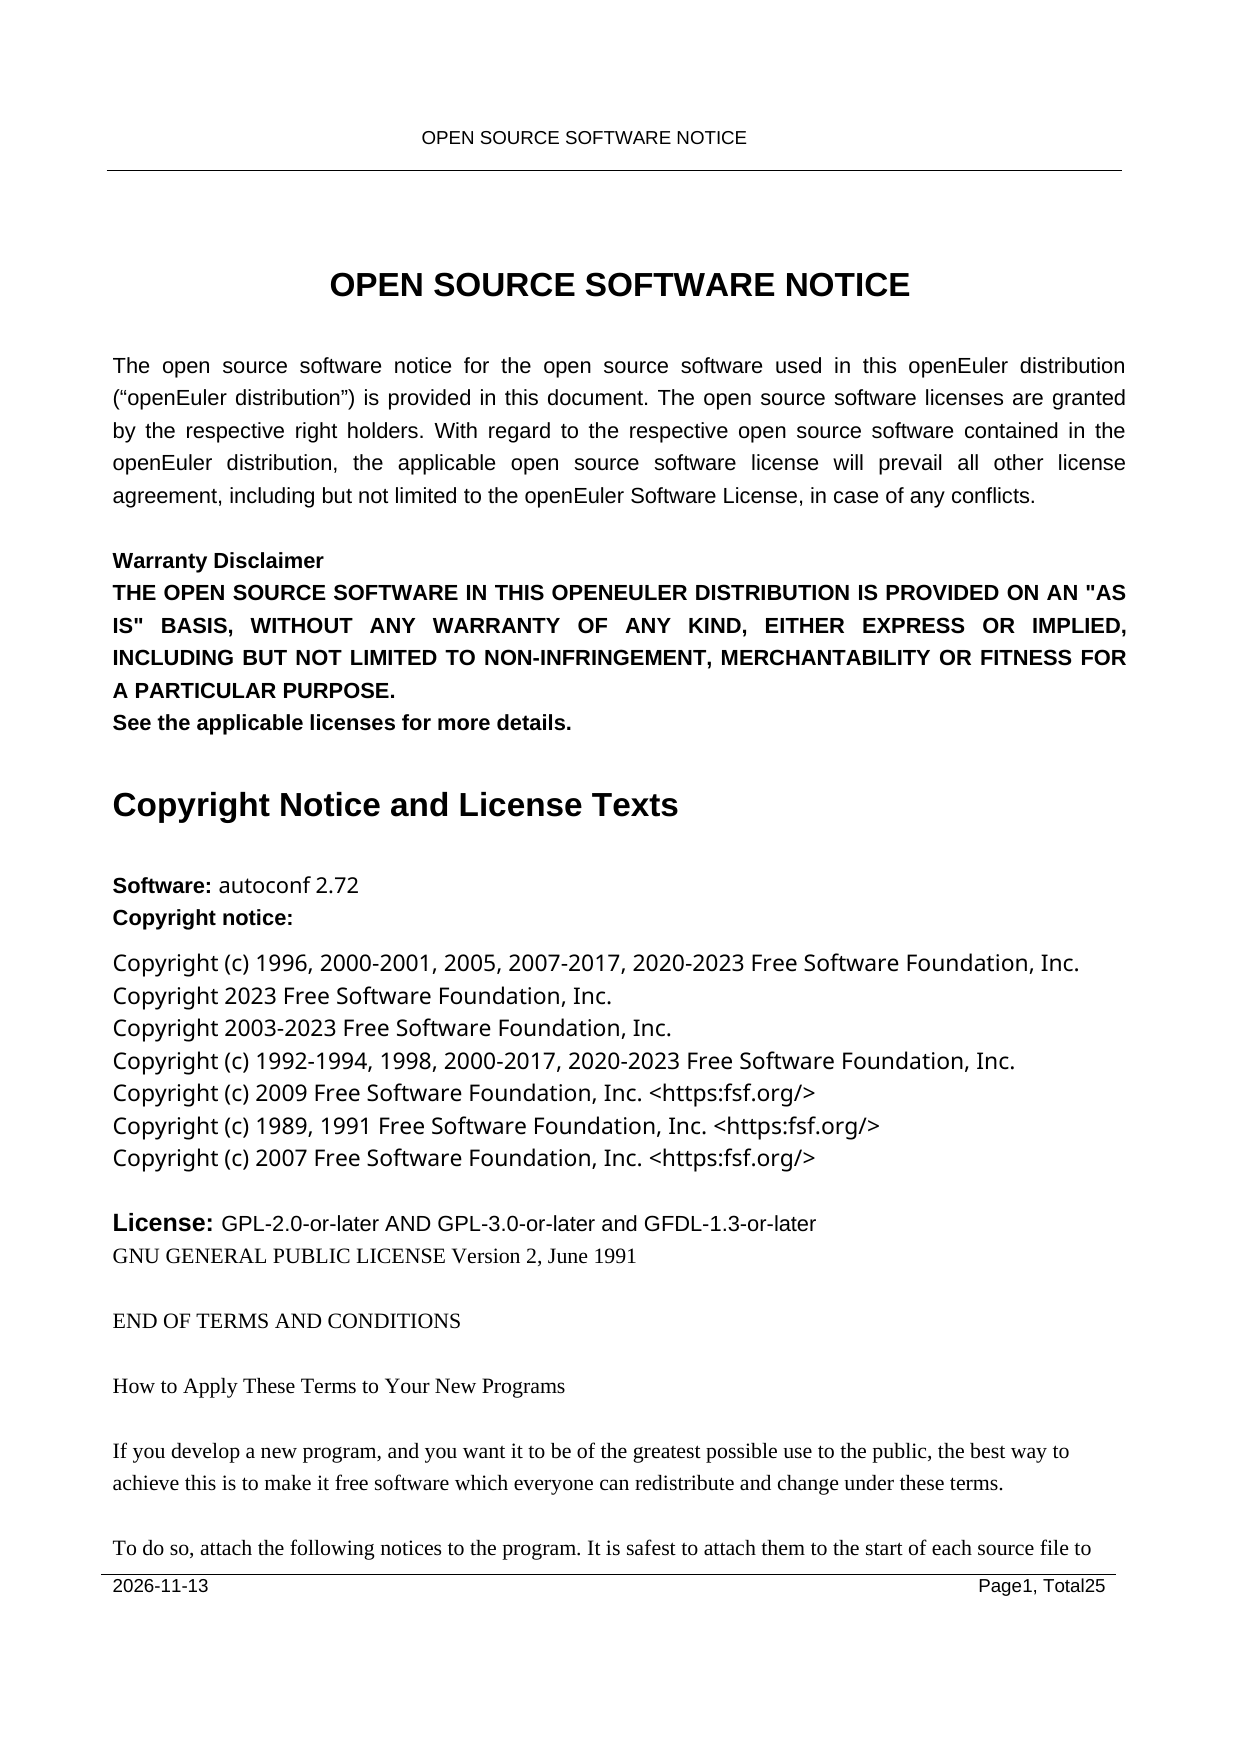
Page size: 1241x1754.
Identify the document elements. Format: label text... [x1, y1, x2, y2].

text THE OPEN SOURCE SOFTWARE IN THIS OPENEULER DISTRIBUTION IS PROVIDED ON AN "AS IS" BASIS, WITHOUT ANY WARRANTY OF ANY KIND, EITHER EXPRESS OR IMPLIED, INCLUDING BUT NOT LIMITED TO NON-INFRINGEMENT, MERCHANTABILITY OR FITNESS FOR A PARTICULAR PURPOSE. See the applicable licenses for more details. [112, 576, 1128, 739]
text The open source software notice for the open source software used in this openEuler distribution (“openEuler distribution”) is provided in this document. The open source software licenses are granted by the respective right holders. With regard to the respective open source software contained in the openEuler distribution, the applicable open source software license will prevail all other license agreement, including but not limited to the openEuler Software License, in case of any conflicts. [112, 349, 1128, 511]
text Copyright notice: [112, 901, 1128, 934]
text Copyright Notice and License Texts [112, 771, 1128, 836]
text Warranty Disclaimer [112, 544, 1128, 576]
text License: GPL-2.0-or-later AND GPL-3.0-or-later and GFDL-1.3-or-later [112, 1207, 1128, 1239]
text Copyright (c) 1996, 2000-2001, 2005, 2007-2017, 2020-2023 Free Software Foundation, Inc. Copyright 2023 Free Software Foundation, Inc. Copyright 2003-2023 Free Software Foundation, Inc. Copyright (c) 1992-1994, 1998, 2000-2017, 2020-2023 Free Software Foundation, Inc. Copyright (c) 2009 Free Software Foundation, Inc. <https:fsf.org/> Copyright (c) 1989, 1991 Free Software Foundation, Inc. <https:fsf.org/> Copyright (c) 2007 Free Software Foundation, Inc. <https:fsf.org/> [112, 947, 1128, 1207]
text OPEN SOURCE SOFTWARE NOTICE [112, 251, 1128, 316]
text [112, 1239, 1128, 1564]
title Software: autoconf 2.72 [112, 869, 1128, 901]
